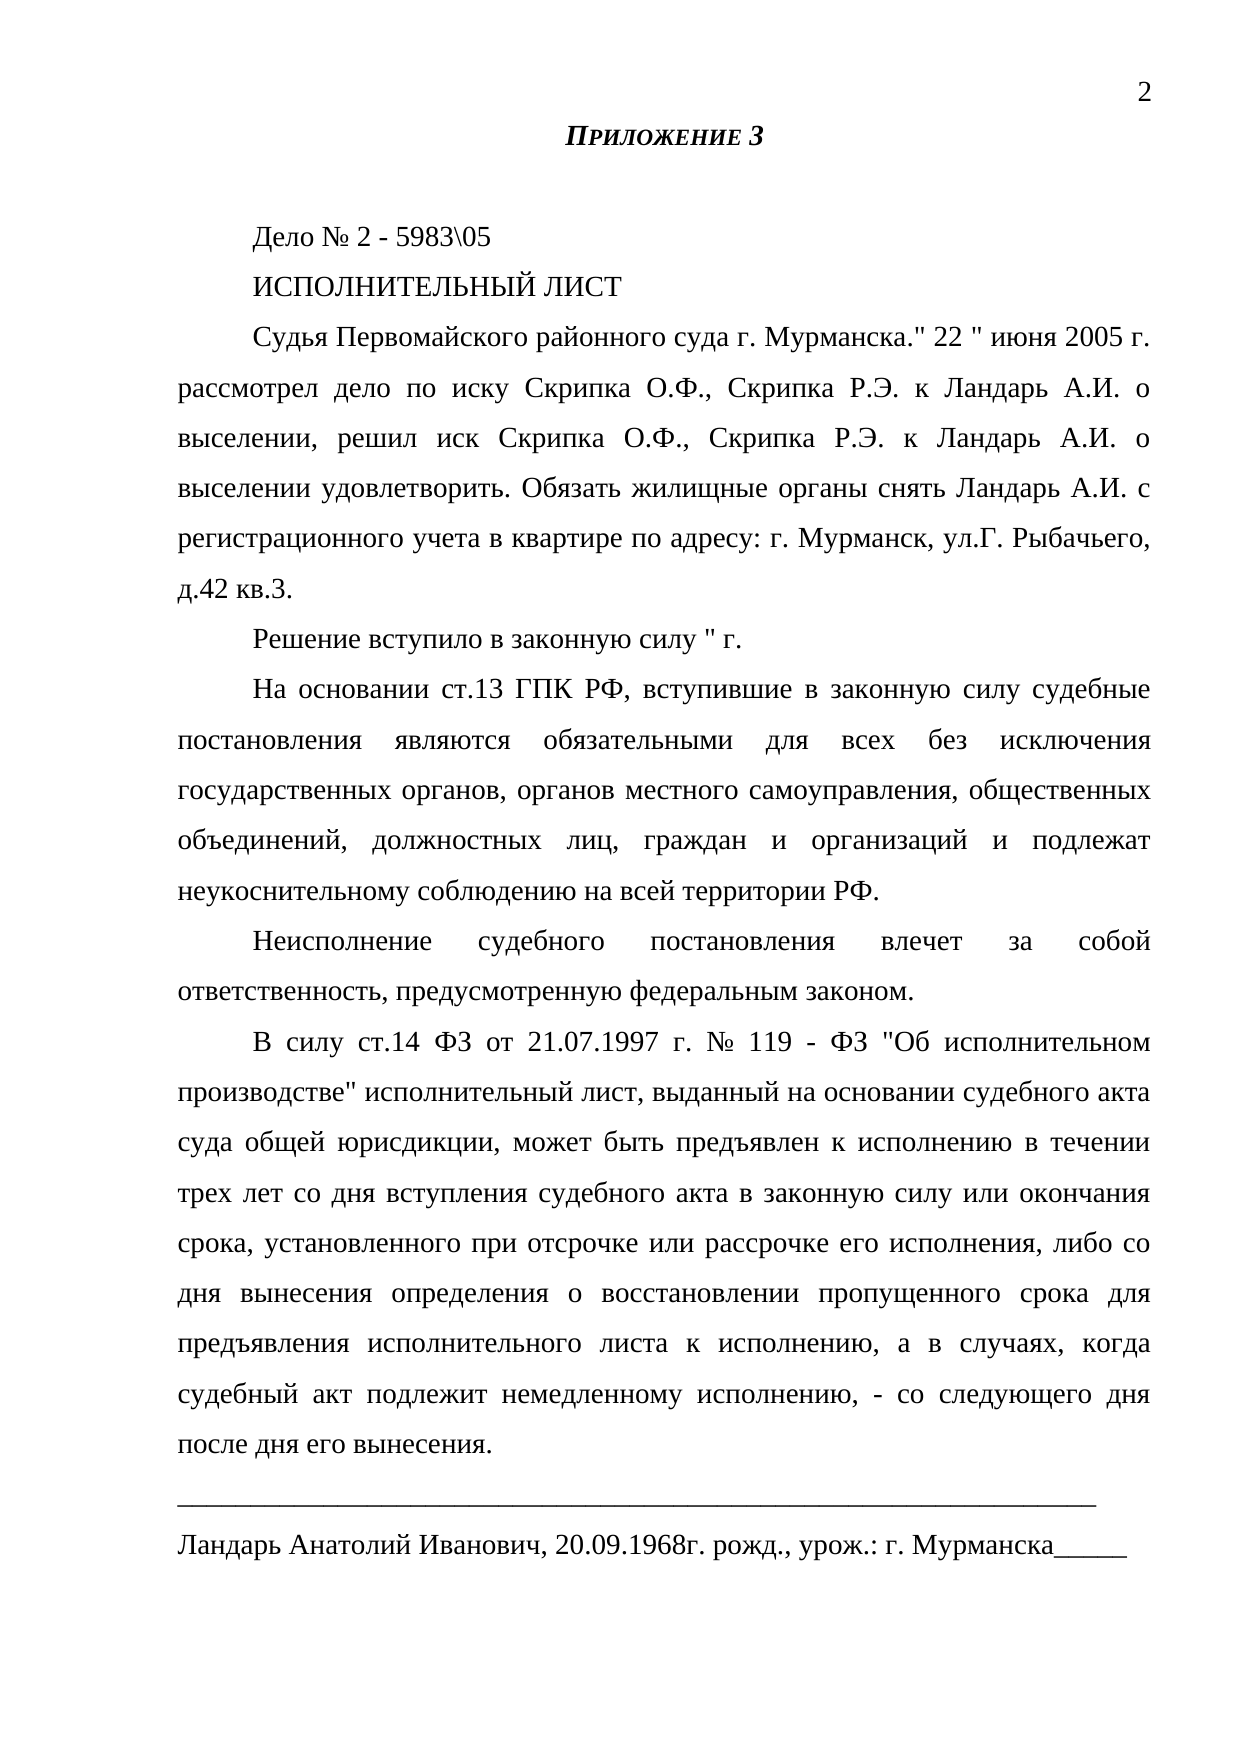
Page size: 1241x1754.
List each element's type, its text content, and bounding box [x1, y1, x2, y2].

text Ландарь Анатолий Иванович, 20.09.1968г. рожд., урож.: г. Мурманска_____ [177, 1527, 1152, 1560]
text Судья Первомайского районного суда г. Мурманска." 22 " июня 2005 г. рассмотрел дело по иску Скрипка О.Ф., Скрипка Р.Э. к Ландарь А.И. о выселении, решил иск Скрипка О.Ф., Скрипка Р.Э. к Ландарь А.И. о выселении удовлетворить. Обязать жилищные органы снять Ландарь А.И. с регистрационного учета в квартире по адресу: г. Мурманск, ул.Г. Рыбачьего, д.42 кв.3. [177, 319, 1152, 604]
text Неисполнение судебного постановления влечет за собой ответственность, предусмотренную федеральным законом. [177, 923, 1152, 1007]
text На основании ст.13 ГПК РФ, вступившие в законную силу судебные постановления являются обязательными для всех без исключения государственных органов, органов местного самоуправления, общественных объединений, должностных лиц, граждан и организаций и подлежат неукоснительному соблюдению на всей территории РФ. [177, 672, 1152, 906]
text ИСПОЛНИТЕЛЬНЫЙ ЛИСТ [177, 269, 1152, 303]
text Решение вступило в законную силу " г. [177, 621, 1152, 655]
text В силу ст.14 ФЗ от 21.07.1997 г. № 119 - ФЗ "Об исполнительном производстве" исполнительный лист, выданный на основании судебного акта суда общей юрисдикции, может быть предъявлен к исполнению в течении трех лет со дня вступления судебного акта в законную силу или окончания срока, установленного при отсрочке или рассрочке его исполнения, либо со дня вынесения определения о восстановлении пропущенного срока для предъявления исполнительного листа к исполнению, а в случаях, когда судебный акт подлежит немедленному исполнению, - со следующего дня после дня его вынесения. [177, 1024, 1152, 1460]
text Приложение 3 [177, 118, 1152, 152]
text Дело № 2 - 5983\05 [177, 219, 1152, 252]
text _______________________________________________________________ [177, 1477, 1152, 1510]
